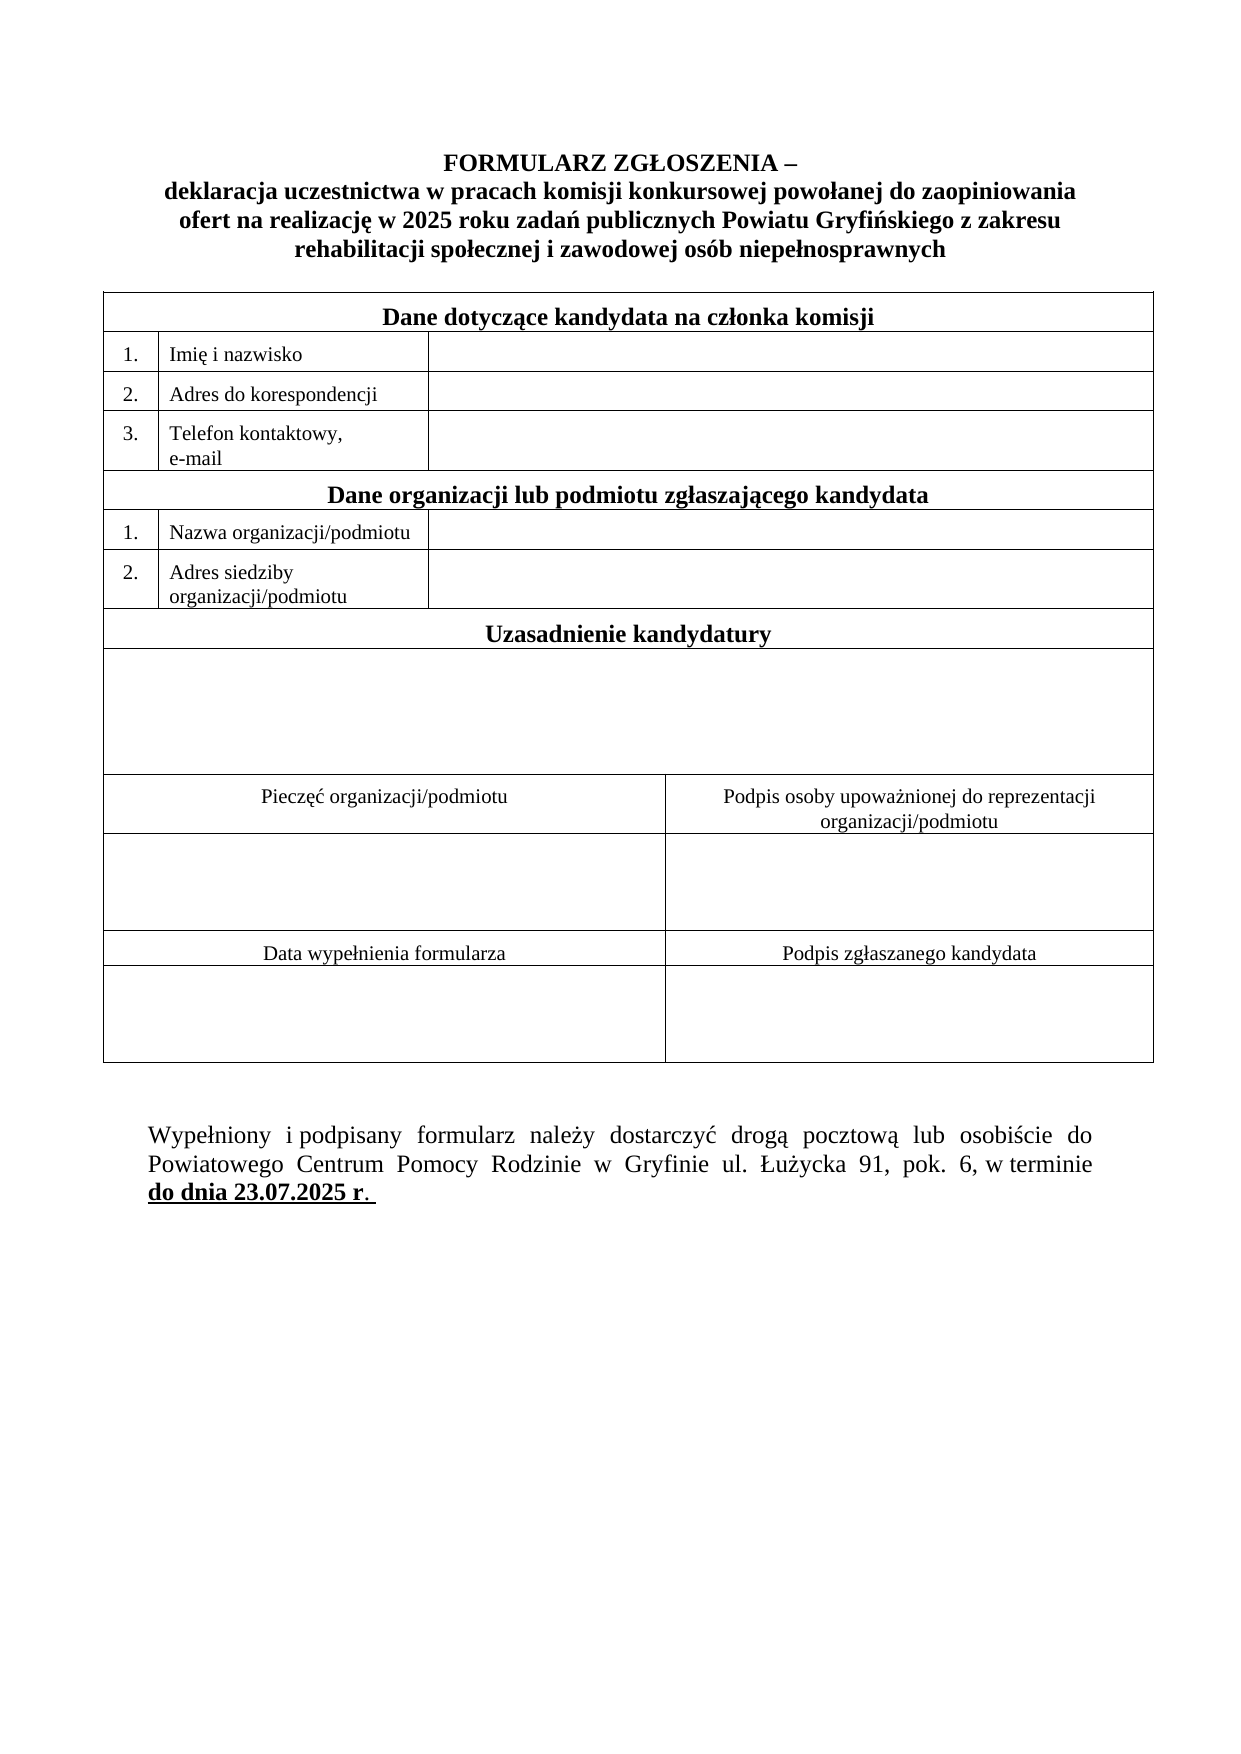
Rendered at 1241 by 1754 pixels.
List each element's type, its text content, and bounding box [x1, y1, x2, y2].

table_header Dane dotyczące kandydata na członka komisji [104, 293, 1153, 331]
table_cell 3. [104, 411, 158, 469]
table_cell [104, 834, 665, 930]
table_cell [104, 649, 1153, 773]
table_cell 2. [104, 372, 158, 410]
table_cell [666, 834, 1153, 930]
text FORMULARZ ZGŁOSZENIA – deklaracja uczestnictwa w pracach komisji konkursowej powołanej do zaopiniowania ofert na realizację w 2025 roku zadań publicznych Powiatu Gryfińskiego z zakresu rehabilitacji społecznej i zawodowej osób niepełnosprawnych [148, 148, 1093, 263]
table_cell 2. [104, 550, 158, 608]
table_cell Telefon kontaktowy, e-mail [159, 411, 428, 469]
table_cell Imię i nazwisko [159, 332, 428, 371]
table_cell Podpis zgłaszanego kandydata [666, 931, 1153, 965]
text Wypełniony i podpisany formularz należy dostarczyć drogą pocztową lub osobiście do Powiatowego Centrum Pomocy Rodzinie w Gryfinie ul. Łużycka 91, pok. 6, w terminie do dnia 23.07.2025 r. [148, 1120, 1093, 1206]
table_cell Nazwa organizacji/podmiotu [159, 510, 428, 549]
table_cell [429, 411, 1153, 469]
table_cell [429, 550, 1153, 608]
table_cell 1. [104, 510, 158, 549]
table_cell Uzasadnienie kandydatury [104, 609, 1153, 648]
table_cell [666, 966, 1153, 1062]
table_cell Dane organizacji lub podmiotu zgłaszającego kandydata [104, 471, 1153, 509]
table_cell Data wypełnienia formularza [104, 931, 665, 965]
table_cell 1. [104, 332, 158, 371]
table_cell [104, 966, 665, 1062]
table_cell Adres do korespondencji [159, 372, 428, 410]
table_cell Podpis osoby upoważnionej do reprezentacji organizacji/podmiotu [666, 775, 1153, 833]
table_cell [429, 372, 1153, 410]
table_cell Pieczęć organizacji/podmiotu [104, 775, 665, 833]
table_cell Adres siedziby organizacji/podmiotu [159, 550, 428, 608]
table_cell [429, 510, 1153, 549]
table_cell [429, 332, 1153, 371]
